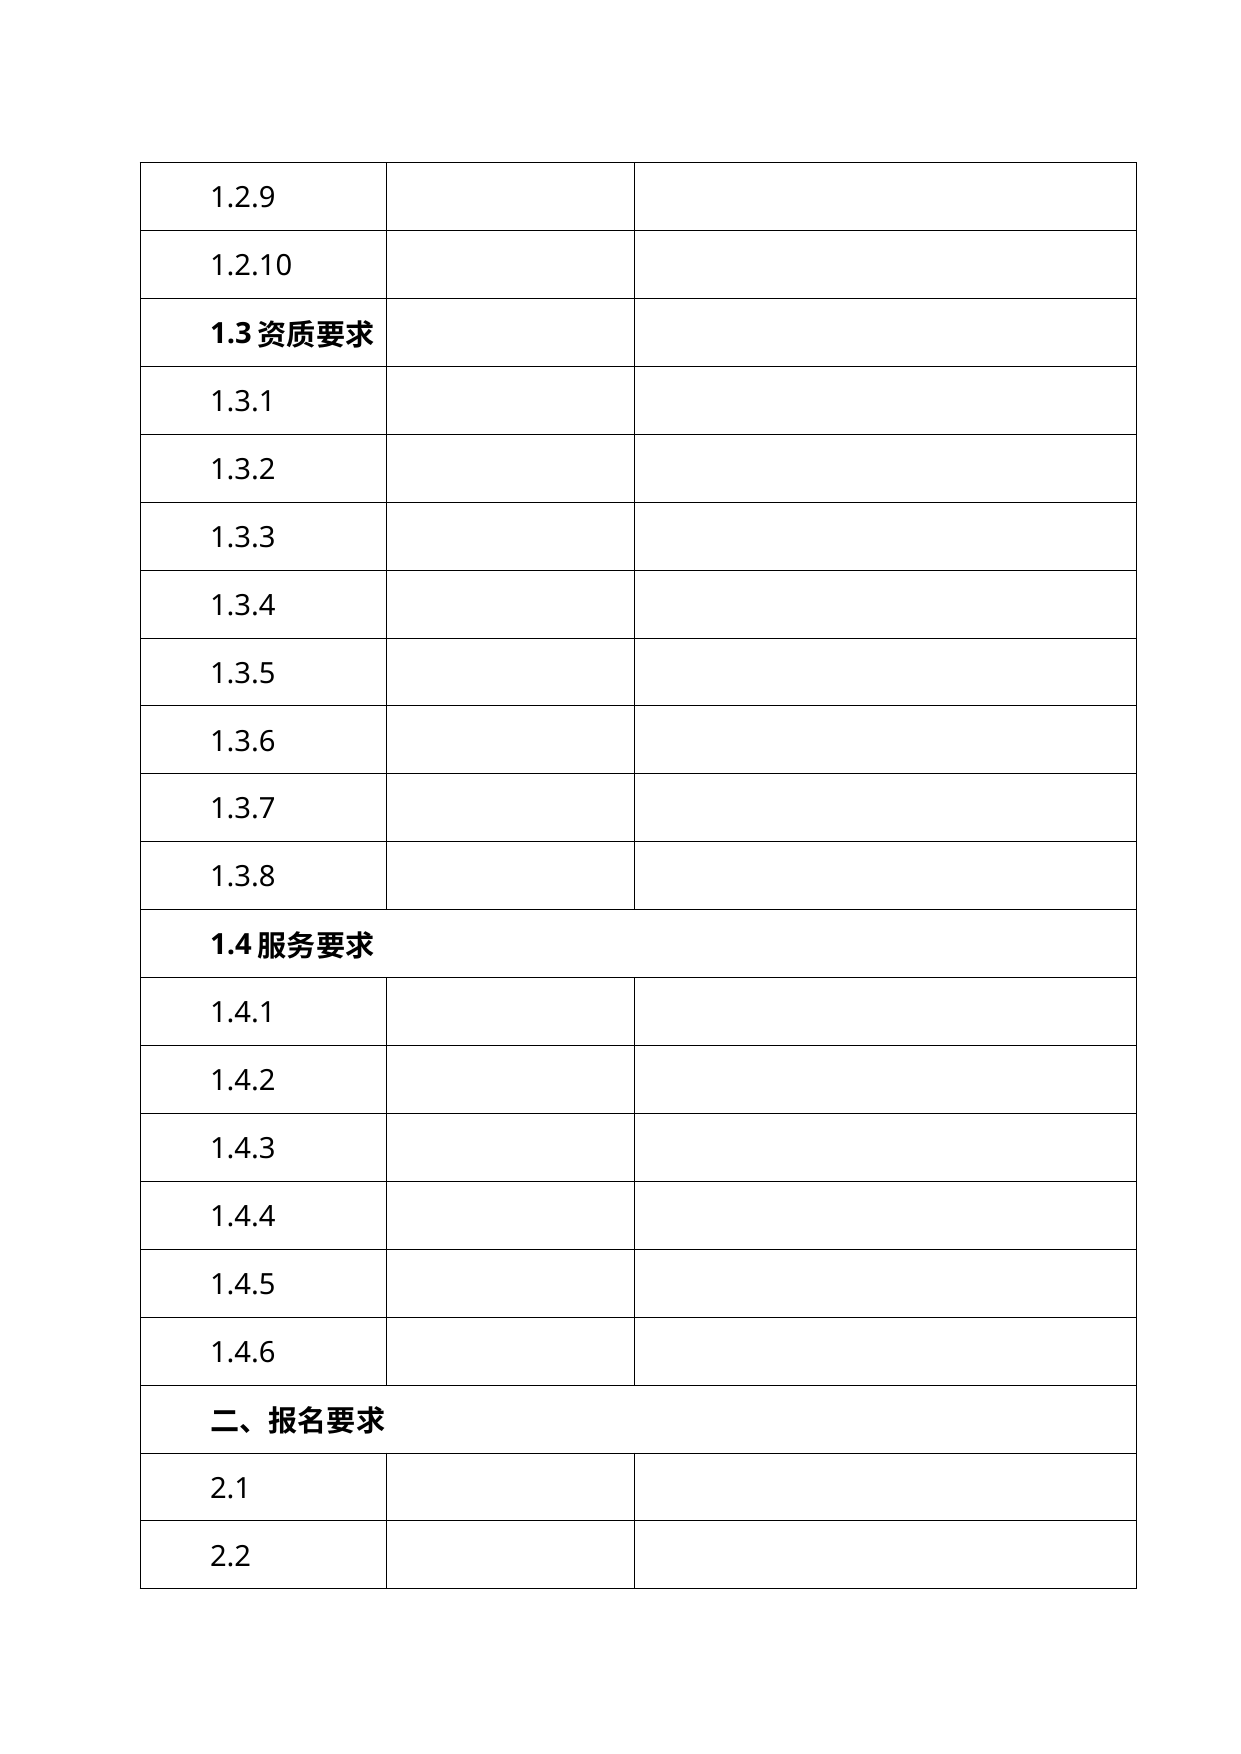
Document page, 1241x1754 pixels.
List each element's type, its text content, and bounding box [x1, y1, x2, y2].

table_cell 二、报名要求 [141, 1386, 1136, 1452]
table_cell 1.3.5 [141, 639, 386, 705]
table_cell [635, 435, 1136, 502]
table_cell [635, 367, 1136, 434]
table_cell [387, 1250, 634, 1317]
table_cell [387, 842, 634, 909]
table_cell [387, 1182, 634, 1249]
table_cell [635, 978, 1136, 1045]
table_cell [635, 1454, 1136, 1520]
table_cell 1.3.3 [141, 503, 386, 569]
table_cell [635, 706, 1136, 773]
table_cell [387, 435, 634, 502]
table_cell [387, 367, 634, 434]
table_cell 1.3资质要求 [141, 299, 386, 366]
table_cell [635, 299, 1136, 366]
table_cell [387, 503, 634, 569]
table_cell [387, 571, 634, 637]
table_cell 1.2.9 [141, 163, 386, 230]
table_cell [635, 503, 1136, 569]
table_cell 2.1 [141, 1454, 386, 1520]
table_cell [387, 978, 634, 1045]
table_cell [635, 842, 1136, 909]
table_cell [387, 163, 634, 230]
table_cell [635, 163, 1136, 230]
table_cell [635, 1114, 1136, 1181]
table_cell 1.4服务要求 [141, 910, 1136, 977]
table_cell 1.4.5 [141, 1250, 386, 1317]
table_cell 1.4.6 [141, 1318, 386, 1384]
table_cell [635, 1318, 1136, 1384]
table_cell 1.3.6 [141, 706, 386, 773]
table_cell [387, 231, 634, 298]
table_cell [387, 1318, 634, 1384]
table_cell [387, 1521, 634, 1588]
table_cell [635, 1521, 1136, 1588]
table_cell 1.2.10 [141, 231, 386, 298]
table_cell 1.4.4 [141, 1182, 386, 1249]
table_cell 1.3.7 [141, 774, 386, 841]
table_cell [635, 1250, 1136, 1317]
table_cell [635, 1182, 1136, 1249]
table_cell 2.2 [141, 1521, 386, 1588]
table_cell [387, 1454, 634, 1520]
table_cell 1.3.4 [141, 571, 386, 637]
table_cell [387, 299, 634, 366]
table_cell [387, 1046, 634, 1113]
table_cell 1.3.2 [141, 435, 386, 502]
table_cell [635, 639, 1136, 705]
table_cell [387, 706, 634, 773]
table_cell [635, 571, 1136, 637]
table_cell 1.4.3 [141, 1114, 386, 1181]
table_cell [635, 774, 1136, 841]
table_cell [635, 231, 1136, 298]
table_cell 1.3.8 [141, 842, 386, 909]
table_cell [387, 1114, 634, 1181]
table_cell 1.4.1 [141, 978, 386, 1045]
table_cell [635, 1046, 1136, 1113]
table_cell [387, 774, 634, 841]
table_cell 1.4.2 [141, 1046, 386, 1113]
table_cell [387, 639, 634, 705]
table_cell 1.3.1 [141, 367, 386, 434]
